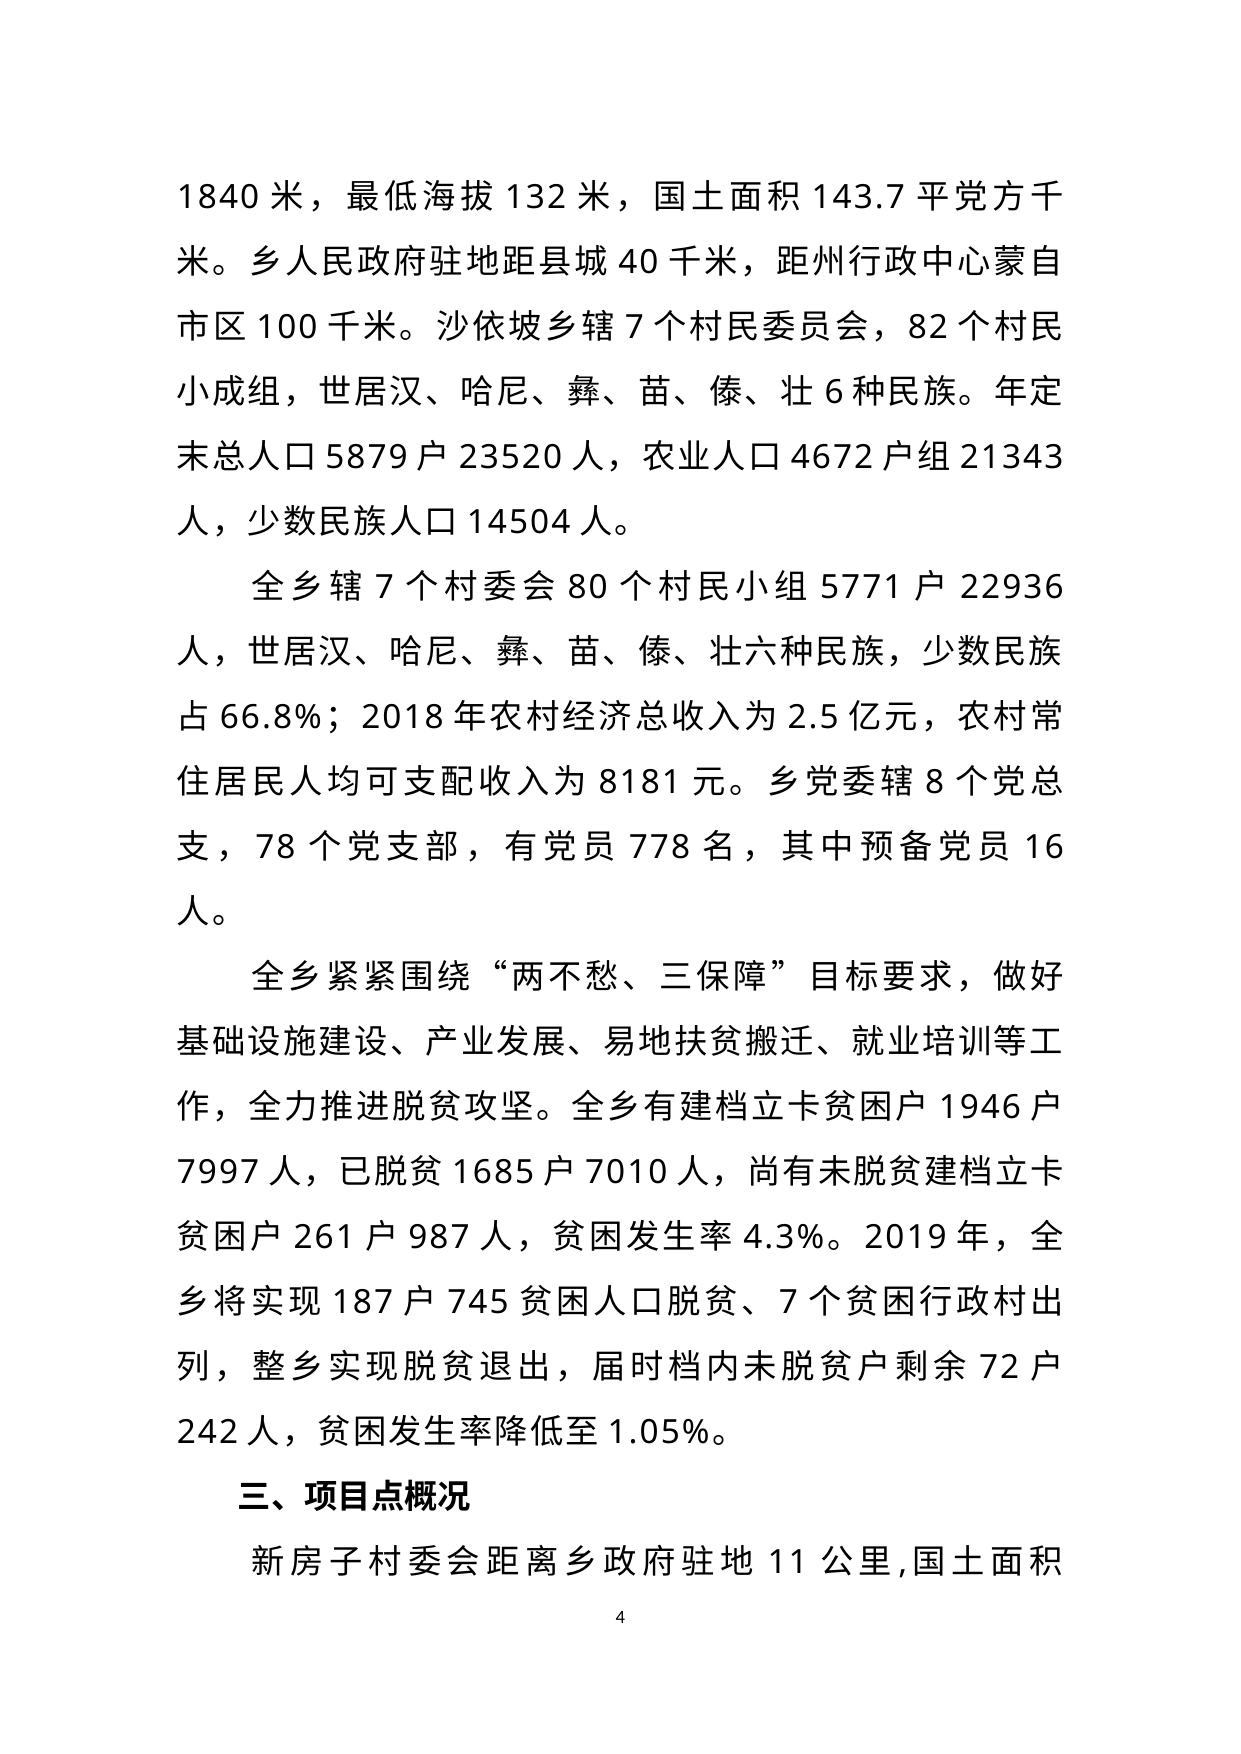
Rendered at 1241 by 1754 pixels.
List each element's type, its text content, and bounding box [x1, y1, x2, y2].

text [177, 162, 1064, 552]
text 全乡紧紧围绕“两不愁、三保障”目标要求，做好基础设施建设、产业发展、易地扶贫搬迁、就业培训等工作，全力推进脱贫攻坚。全乡有建档立卡贫困户1946户7997人，已脱贫1685户7010人，尚有未脱贫建档立卡贫困户261户987人，贫困发生率4.3%。2019年，全乡将实现187户745贫困人口脱贫、7个贫困行政村出列，整乡实现脱贫退出，届时档内未脱贫户剩余72户242人，贫困发生率降低至1.05%。 [177, 942, 1064, 1462]
text 全乡辖7个村委会80个村民小组5771户22936人，世居汉、哈尼、彝、苗、傣、壮六种民族，少数民族占66.8%；2018年农村经济总收入为2.5亿元，农村常住居民人均可支配收入为8181元。乡党委辖8个党总支，78个党支部，有党员778名，其中预备党员16人。 [177, 552, 1064, 942]
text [177, 1527, 1064, 1592]
text 三、项目点概况 [187, 1462, 1053, 1527]
